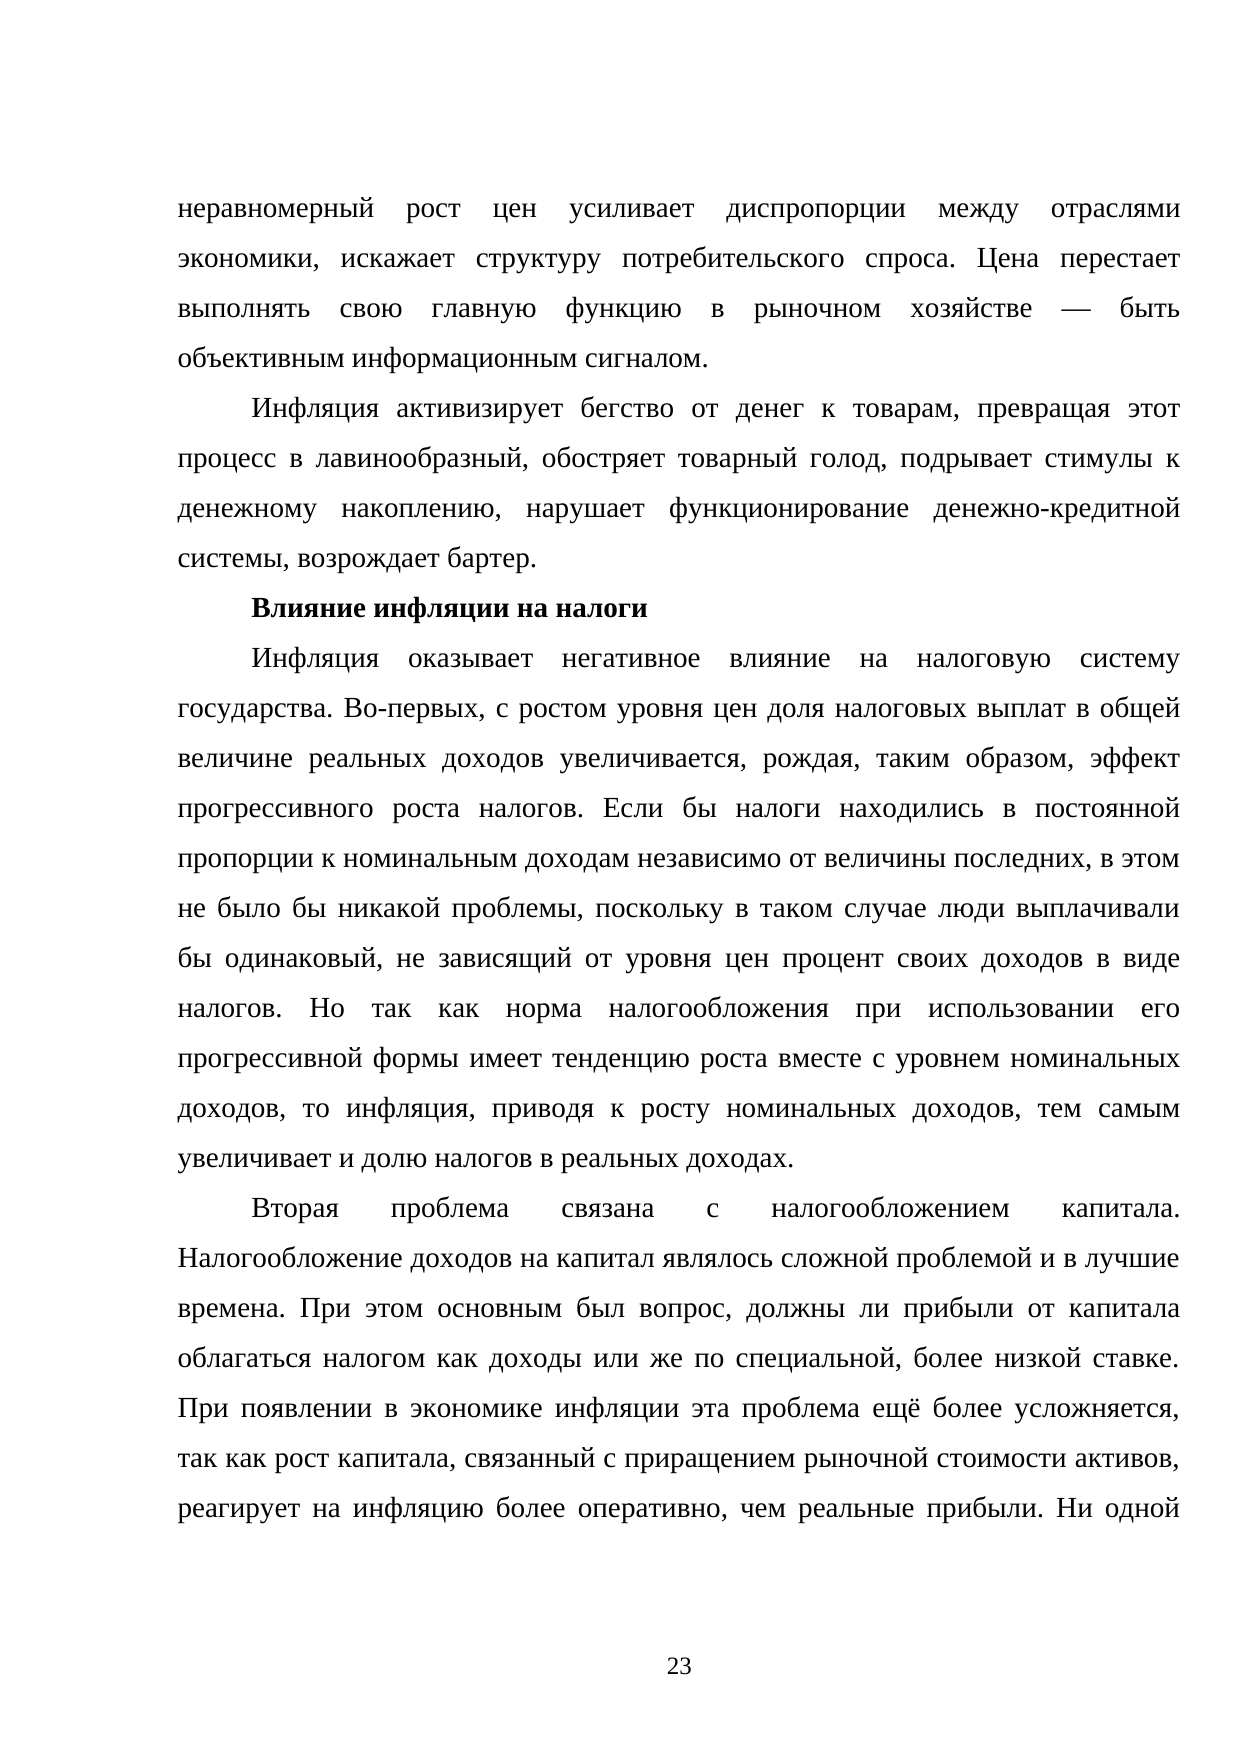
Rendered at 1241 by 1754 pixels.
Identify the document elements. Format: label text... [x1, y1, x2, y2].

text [177, 1177, 1181, 1527]
text Инфляция оказывает негативное влияние на налоговую систему государства. Во-первых, с ростом уровня цен доля налоговых выплат в общей величине реальных доходов увеличивается, рождая, таким образом, эффект прогрессивного роста налогов. Если бы налоги находились в постоянной пропорции к номинальным доходам независимо от величины последних, в этом не было бы никакой проблемы, поскольку в таком случае люди выплачивали бы одинаковый, не зависящий от уровня цен процент своих доходов в виде налогов. Но так как норма налогообложения при использовании его прогрессивной формы имеет тенденцию роста вместе с уровнем номинальных доходов, то инфляция, приводя к росту номинальных доходов, тем самым увеличивает и долю налогов в реальных доходах. [177, 627, 1181, 1177]
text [177, 177, 1181, 377]
text Инфляция активизирует бегство от денег к товарам, превращая этот процесс в лавинообразный, обостряет товарный голод, подрывает стимулы к денежному накоплению, нарушает функционирование денежно-кредитной системы, возрождает бартер. [177, 377, 1181, 577]
subtitle Влияние инфляции на налоги [177, 577, 1181, 627]
